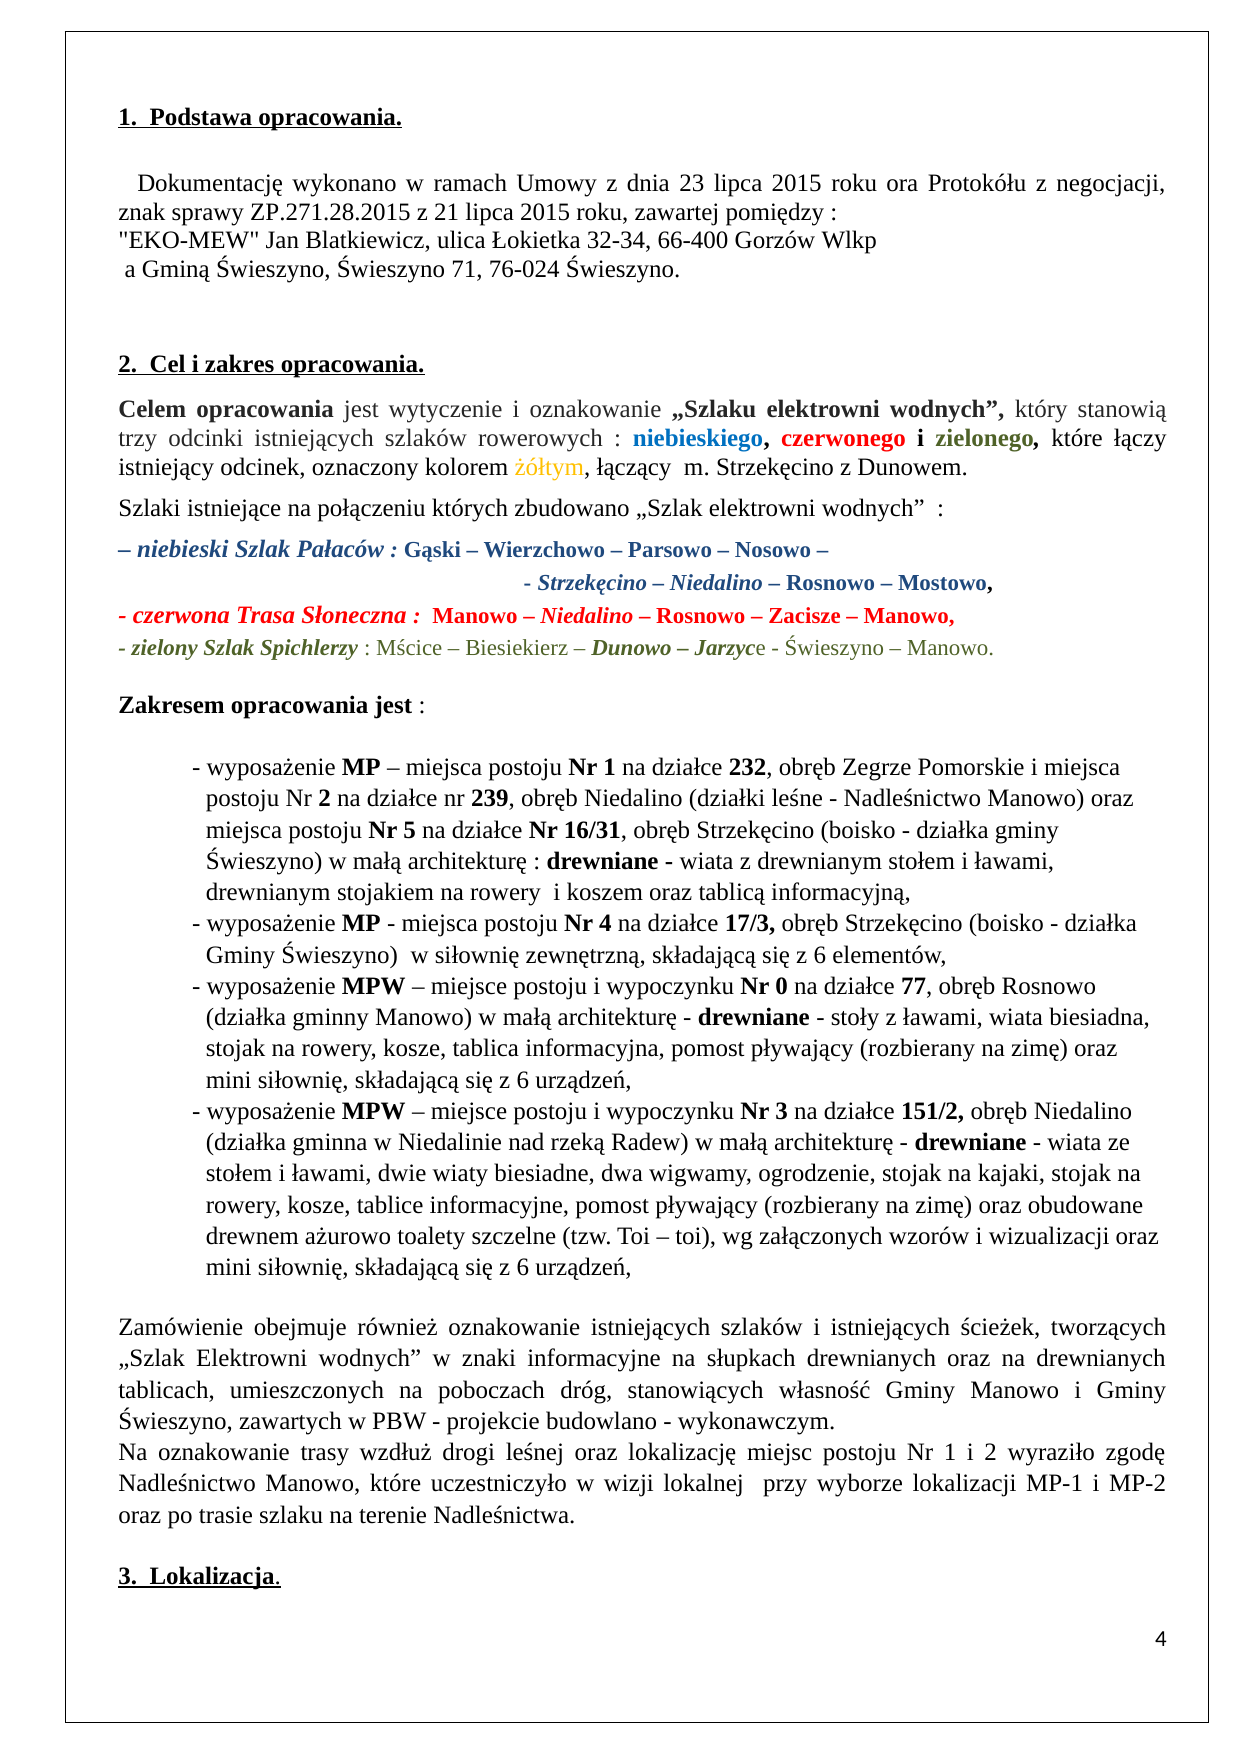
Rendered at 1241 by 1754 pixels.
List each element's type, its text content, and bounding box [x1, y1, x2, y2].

text - zielony Szlak Spichlerzy : Mścice – Biesiekierz – Dunowo – Jarzyce - Świeszyno – Manowo. [118, 634, 1167, 661]
text Na oznakowanie trasy wzdłuż drogi leśnej oraz lokalizację miejsc postoju Nr 1 i 2 wyraziło zgodę Nadleśnictwo Manowo, które uczestniczyło w wizji lokalnej przy wyborze lokalizacji MP-1 i MP-2 oraz po trasie szlaku na terenie Nadleśnictwa. [118, 1435, 1167, 1528]
text - czerwona Trasa Słoneczna : Manowo – Niedalino – Rosnowo – Zacisze – Manowo, [118, 600, 1167, 629]
text Szlaki istniejące na połączeniu których zbudowano „Szlak elektrowni wodnych” : [118, 493, 1167, 522]
text miejsca postoju Nr 5 na działce Nr 16/31, obręb Strzekęcino (boisko - działka gminy [118, 812, 1167, 843]
text Celem opracowania jest wytyczenie i oznakowanie „Szlaku elektrowni wodnych”, który stanowią trzy odcinki istniejących szlaków rowerowych : niebieskiego, czerwonego i zielonego, które łączy istniejący odcinek, oznaczony kolorem żółtym, łączący m. Strzekęcino z Dunowem. [118, 394, 1167, 481]
text - Strzekęcino – Niedalino – Rosnowo – Mostowo, [192, 568, 1167, 595]
text drewnem ażurowo toalety szczelne (tzw. Toi – toi), wg załączonych wzorów i wizualizacji oraz [118, 1218, 1167, 1250]
text Gminy Świeszyno) w siłownię zewnętrzną, składającą się z 6 elementów, [118, 937, 1167, 968]
text mini siłownię, składającą się z 6 urządzeń, [118, 1062, 1167, 1093]
text Świeszyno) w małą architekturę : drewniane - wiata z drewnianym stołem i ławami, [118, 843, 1167, 875]
text - wyposażenie MP – miejsca postoju Nr 1 na działce 232, obręb Zegrze Pomorskie i miejsca [118, 750, 1167, 781]
text drewnianym stojakiem na rowery i koszem oraz tablicą informacyjną, [118, 875, 1167, 906]
text (działka gminna w Niedalinie nad rzeką Radew) w małą architekturę - drewniane - wiata ze [118, 1125, 1167, 1156]
text - wyposażenie MPW – miejsce postoju i wypoczynku Nr 0 na działce 77, obręb Rosnowo [118, 968, 1167, 1000]
text Zamówienie obejmuje również oznakowanie istniejących szlaków i istniejących ścieżek, tworzących „Szlak Elektrowni wodnych” w znaki informacyjne na słupkach drewnianych oraz na drewnianych tablicach, umieszczonych na poboczach dróg, stanowiących własność Gminy Manowo i Gminy Świeszyno, zawartych w PBW - projekcie budowlano - wykonawczym. [118, 1310, 1167, 1435]
text Zakresem opracowania jest : [118, 687, 1167, 718]
text rowery, kosze, tablice informacyjne, pomost pływający (rozbierany na zimę) oraz obudowane [118, 1187, 1167, 1218]
text - wyposażenie MP - miejsca postoju Nr 4 na działce 17/3, obręb Strzekęcino (boisko - działka [118, 906, 1167, 937]
text a Gminą Świeszyno, Świeszyno 71, 76-024 Świeszyno. [118, 254, 1167, 283]
text postoju Nr 2 na działce nr 239, obręb Niedalino (działki leśne - Nadleśnictwo Manowo) oraz [118, 781, 1167, 812]
text 1. Podstawa opracowania. [118, 102, 1167, 131]
text stojak na rowery, kosze, tablica informacyjna, pomost pływający (rozbierany na zimę) oraz [118, 1031, 1167, 1062]
text "EKO-MEW" Jan Blatkiewicz, ulica Łokietka 32-34, 66-400 Gorzów Wlkp [118, 225, 1167, 254]
text (działka gminny Manowo) w małą architekturę - drewniane - stoły z ławami, wiata biesiadna, [118, 1000, 1167, 1031]
text stołem i ławami, dwie wiaty biesiadne, dwa wigwamy, ogrodzenie, stojak na kajaki, stojak na [118, 1156, 1167, 1187]
text mini siłownię, składającą się z 6 urządzeń, [118, 1250, 1167, 1281]
text – niebieski Szlak Pałaców : Gąski – Wierzchowo – Parsowo – Nosowo – [118, 534, 1167, 563]
text 2. Cel i zakres opracowania. [118, 349, 1167, 378]
text Dokumentację wykonano w ramach Umowy z dnia 23 lipca 2015 roku ora Protokółu z negocjacji, znak sprawy ZP.271.28.2015 z 21 lipca 2015 roku, zawartej pomiędzy : [118, 168, 1167, 225]
text - wyposażenie MPW – miejsce postoju i wypoczynku Nr 3 na działce 151/2, obręb Niedalino [118, 1093, 1167, 1125]
text 3. Lokalizacja. [118, 1561, 1167, 1590]
